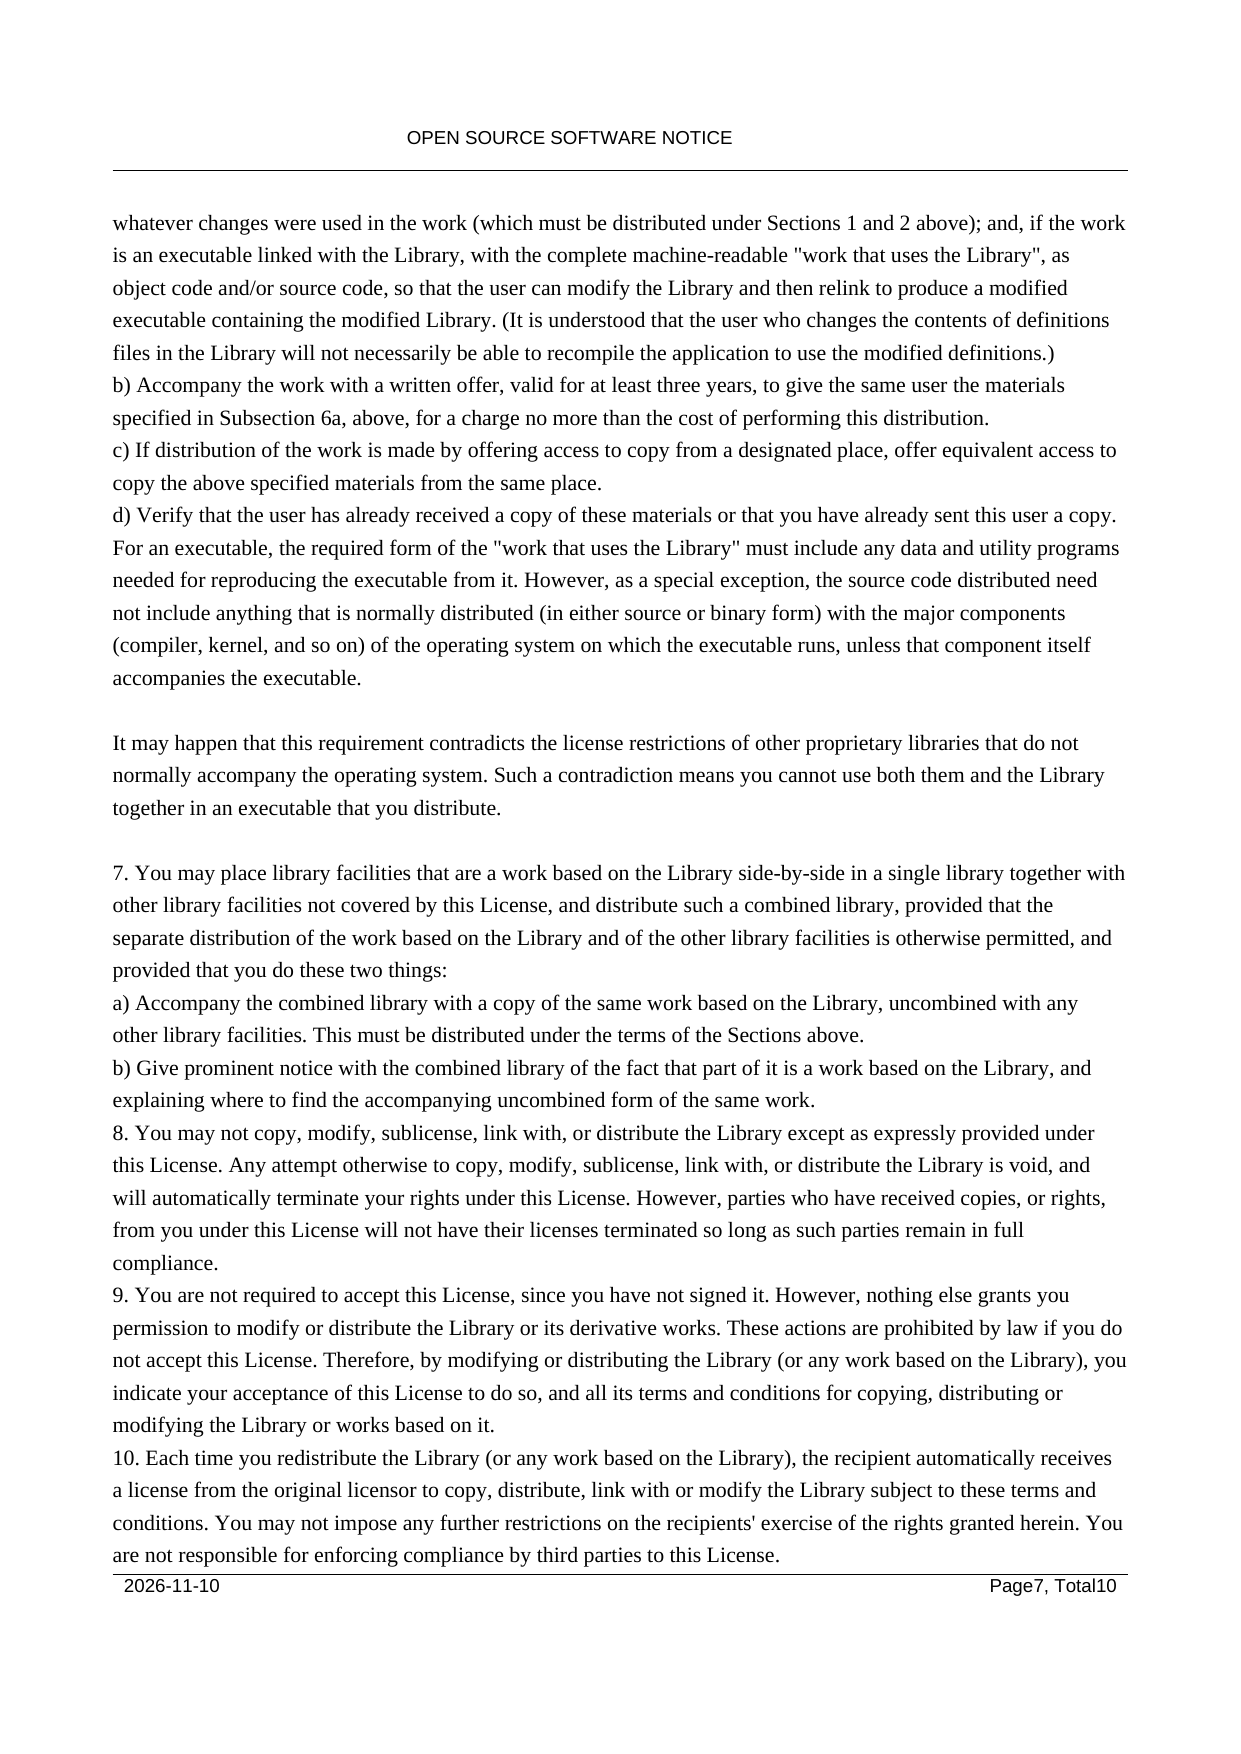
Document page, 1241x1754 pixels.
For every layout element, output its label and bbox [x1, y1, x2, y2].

text [112, 206, 1128, 1571]
